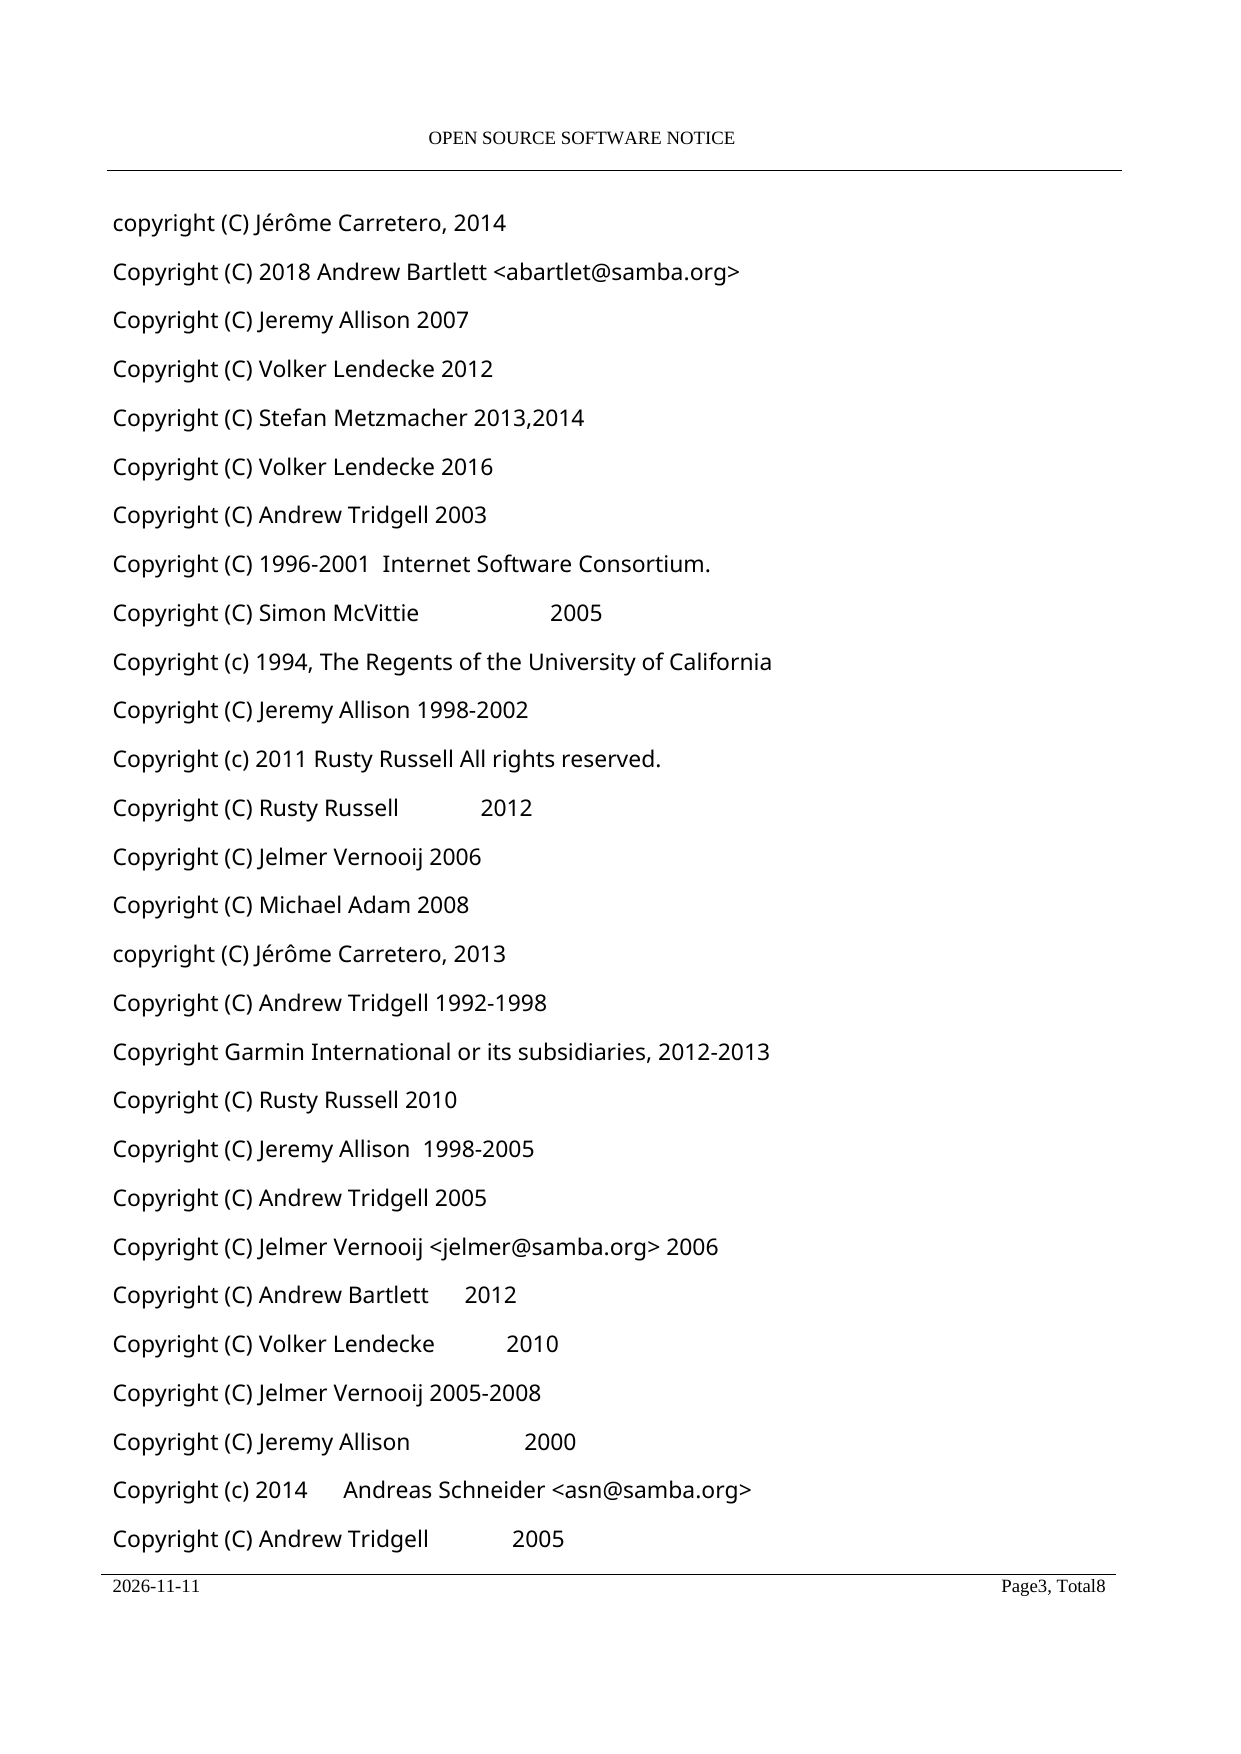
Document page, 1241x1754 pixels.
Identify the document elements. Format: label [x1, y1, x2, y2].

text [112, 206, 1128, 1555]
